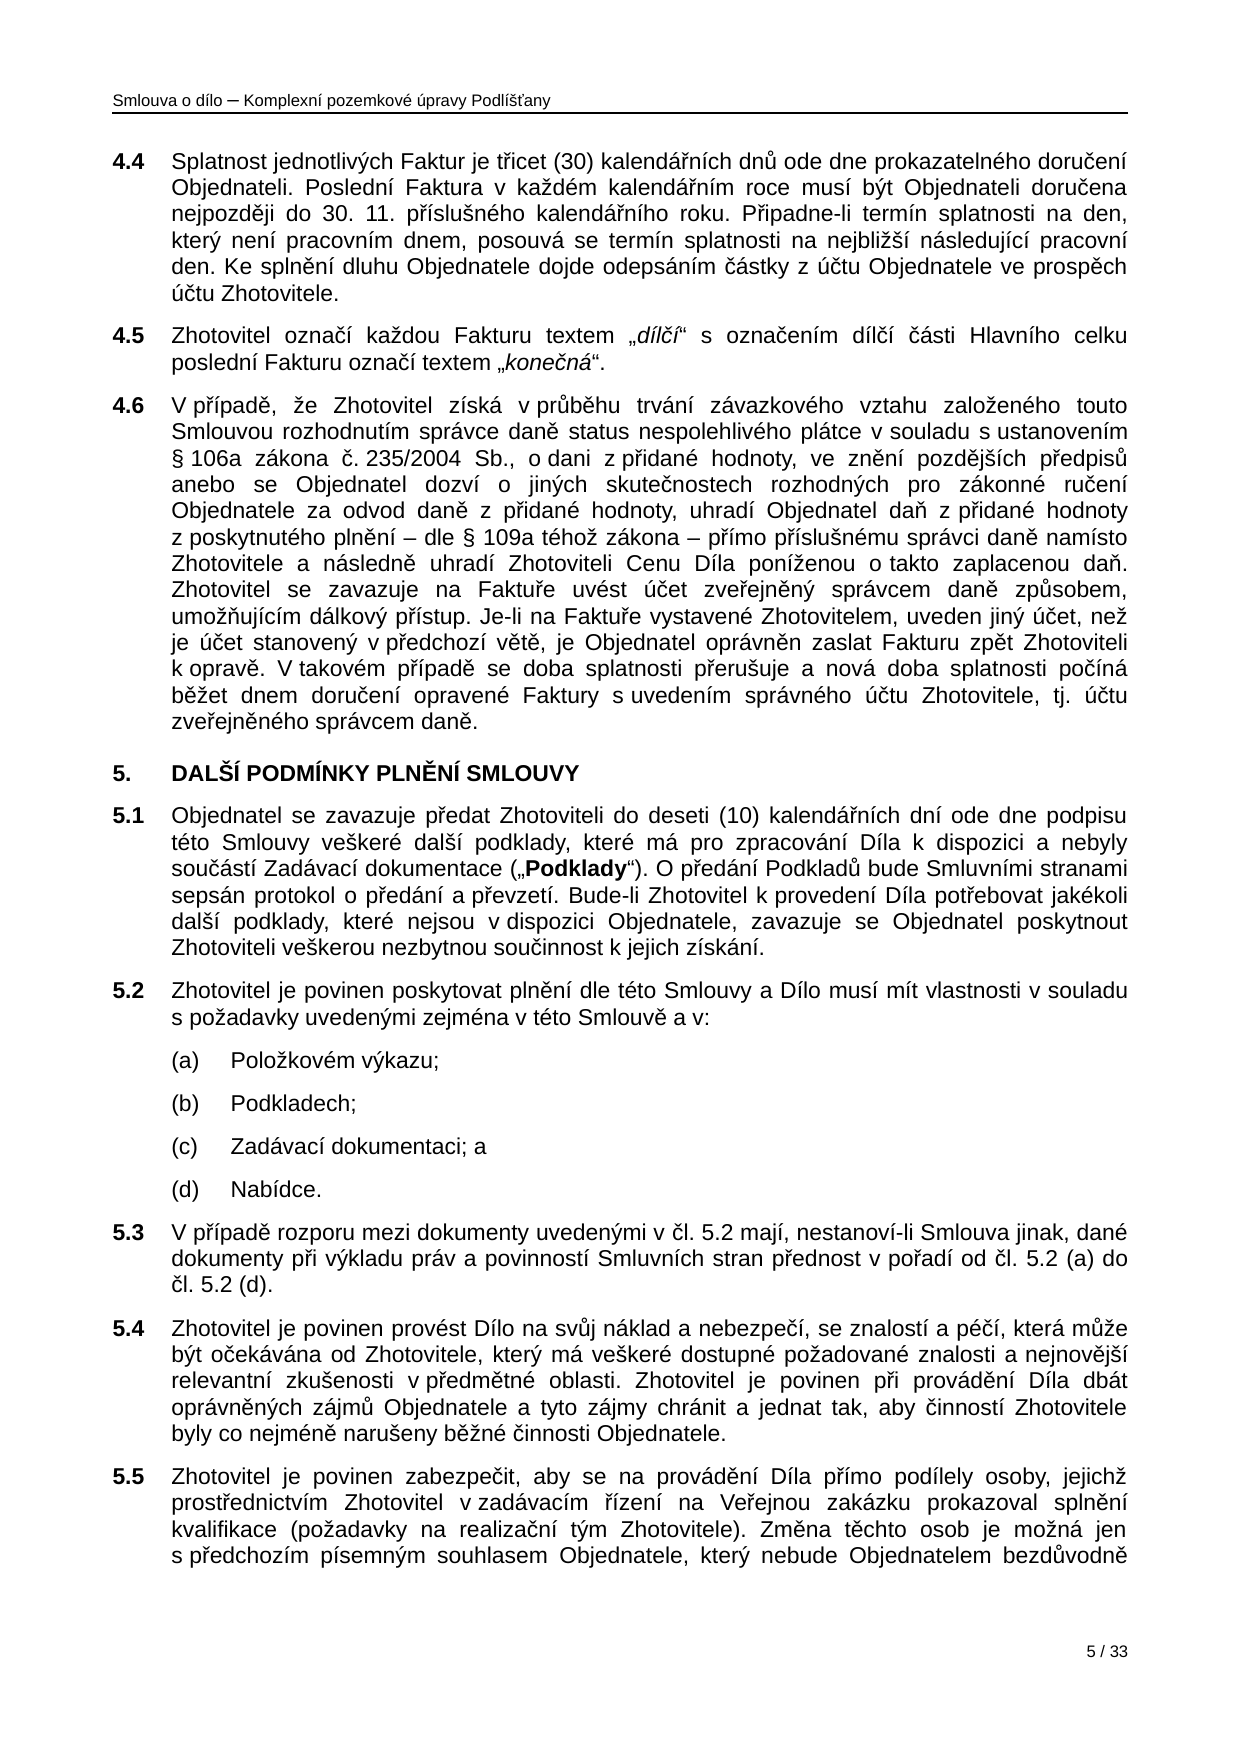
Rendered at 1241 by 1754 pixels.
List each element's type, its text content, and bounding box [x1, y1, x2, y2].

text Splatnost jednotlivých Faktur je třicet (30) kalendářních dnů ode dne prokazatelného doručení Objednateli. Poslední Faktura v každém kalendářním roce musí být Objednateli doručena nejpozději do 30. 11. příslušného kalendářního roku. Připadne-li termín splatnosti na den, který není pracovním dnem, posouvá se termín splatnosti na nejbližší následující pracovní den. Ke splnění dluhu Objednatele dojde odepsáním částky z účtu Objednatele ve prospěch účtu Zhotovitele. [112, 148, 1128, 306]
text Zhotovitel je povinen poskytovat plnění dle této Smlouvy a Dílo musí mít vlastnosti v souladu s požadavky uvedenými zejména v této Smlouvě a v: [112, 977, 1128, 1030]
text Objednatel se zavazuje předat Zhotoviteli do deseti (10) kalendářních dní ode dne podpisu této Smlouvy veškeré další podklady, které má pro zpracování Díla k dispozici a nebyly součástí Zadávací dokumentace („Podklady“). O předání Podkladů bude Smluvními stranami sepsán protokol o předání a převzetí. Bude-li Zhotovitel k provedení Díla potřebovat jakékoli další podklady, které nejsou v dispozici Objednatele, zavazuje se Objednatel poskytnout Zhotoviteli veškerou nezbytnou součinnost k jejich získání. [112, 802, 1128, 961]
list Podkladech; [171, 1090, 1128, 1116]
text Zhotovitel označí každou Fakturu textem „dílčí“ s označením dílčí části Hlavního celku poslední Fakturu označí textem „konečná“. [112, 322, 1128, 375]
list Zadávací dokumentaci; a [171, 1133, 1128, 1159]
list Nabídce. [171, 1176, 1128, 1202]
text V případě rozporu mezi dokumenty uvedenými v čl. 5.2 mají, nestanoví-li Smlouva jinak, dané dokumenty při výkladu práv a povinností Smluvních stran přednost v pořadí od čl. 5.2 (a) do čl. 5.2 (d). [112, 1219, 1128, 1298]
list Položkovém výkazu; [171, 1047, 1128, 1073]
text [112, 1463, 1128, 1568]
text Zhotovitel je povinen provést Dílo na svůj náklad a nebezpečí, se znalostí a péčí, která může být očekávána od Zhotovitele, který má veškeré dostupné požadované znalosti a nejnovější relevantní zkušenosti v předmětné oblasti. Zhotovitel je povinen při provádění Díla dbát oprávněných zájmů Objednatele a tyto zájmy chránit a jednat tak, aby činností Zhotovitele byly co nejméně narušeny běžné činnosti Objednatele. [112, 1314, 1128, 1446]
text Další podmínky Plnění smlouvy [112, 759, 1128, 786]
text V případě, že Zhotovitel získá v průběhu trvání závazkového vztahu založeného touto Smlouvou rozhodnutím správce daně status nespolehlivého plátce v souladu s ustanovením § 106a zákona č. 235/2004 Sb., o dani z přidané hodnoty, ve znění pozdějších předpisů anebo se Objednatel dozví o jiných skutečnostech rozhodných pro zákonné ručení Objednatele za odvod daně z přidané hodnoty, uhradí Objednatel daň z přidané hodnoty z poskytnutého plnění – dle § 109a téhož zákona – přímo příslušnému správci daně namísto Zhotovitele a následně uhradí Zhotoviteli Cenu Díla poníženou o takto zaplacenou daň. Zhotovitel se zavazuje na Faktuře uvést účet zveřejněný správcem daně způsobem, umožňujícím dálkový přístup. Je-li na Faktuře vystavené Zhotovitelem, uveden jiný účet, než je účet stanovený v předchozí větě, je Objednatel oprávněn zaslat Fakturu zpět Zhotoviteli k opravě. V takovém případě se doba splatnosti přerušuje a nová doba splatnosti počíná běžet dnem doručení opravené Faktury s uvedením správného účtu Zhotovitele, tj. účtu zveřejněného správcem daně. [112, 392, 1128, 734]
